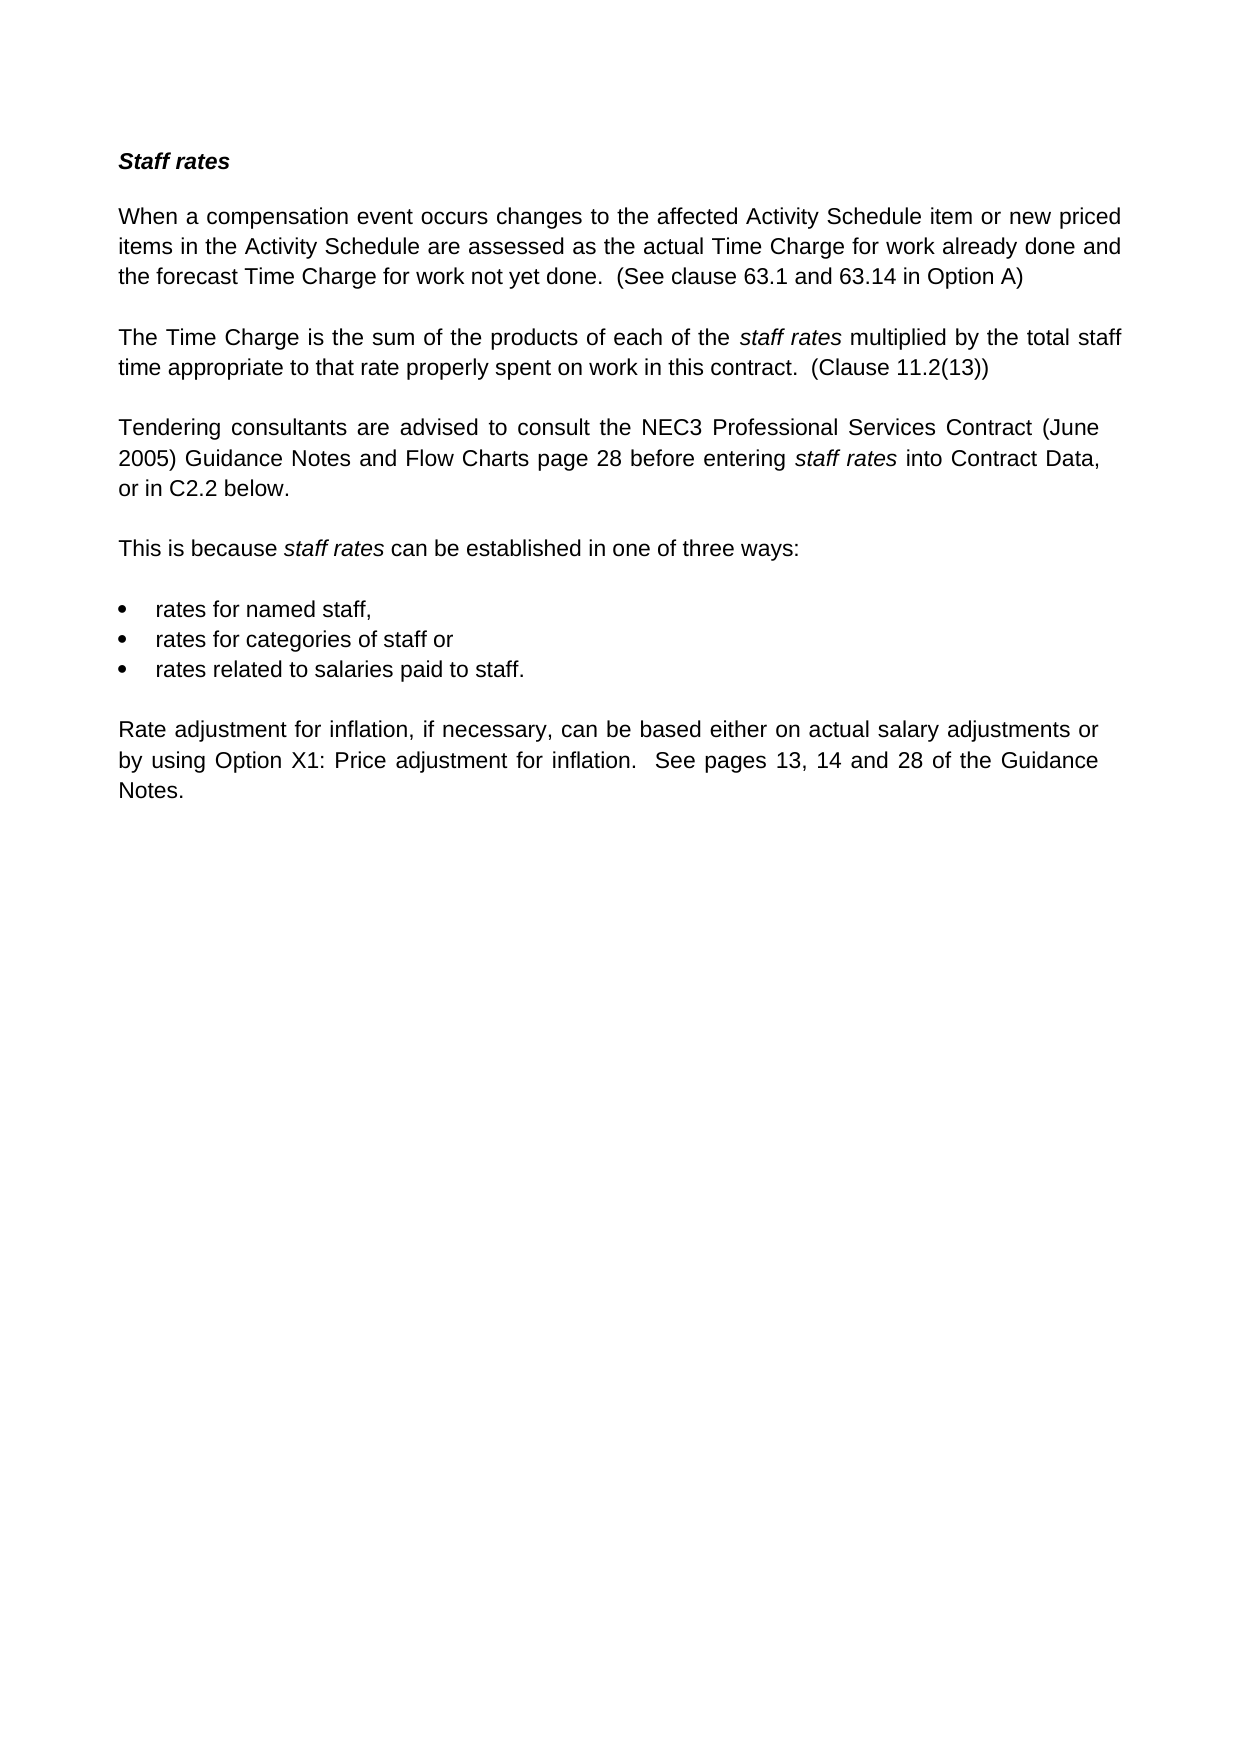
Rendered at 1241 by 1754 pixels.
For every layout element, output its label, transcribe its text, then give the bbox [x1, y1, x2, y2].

subtitle Staff rates [118, 148, 1122, 174]
list rates for named staff, [118, 596, 1122, 622]
text Tendering consultants are advised to consult the NEC3 Professional Services Contract (June 2005) Guidance Notes and Flow Charts page 28 before entering staff rates into Contract Data, or in C2.2 below. [118, 414, 1100, 501]
text When a compensation event occurs changes to the affected Activity Schedule item or new priced items in the Activity Schedule are assessed as the actual Time Charge for work already done and the forecast Time Charge for work not yet done. (See clause 63.1 and 63.14 in Option A) [118, 203, 1122, 290]
list rates related to salaries paid to staff. [118, 656, 1122, 682]
list rates for categories of staff or [118, 626, 1122, 652]
text Rate adjustment for inflation, if necessary, can be based either on actual salary adjustments or by using Option X1: Price adjustment for inflation. See pages 13, 14 and 28 of the Guidance Notes. [118, 716, 1100, 803]
text The Time Charge is the sum of the products of each of the staff rates multiplied by the total staff time appropriate to that rate properly spent on work in this contract. (Clause 11.2(13)) [118, 324, 1122, 380]
text This is because staff rates can be established in one of three ways: [118, 535, 1100, 562]
